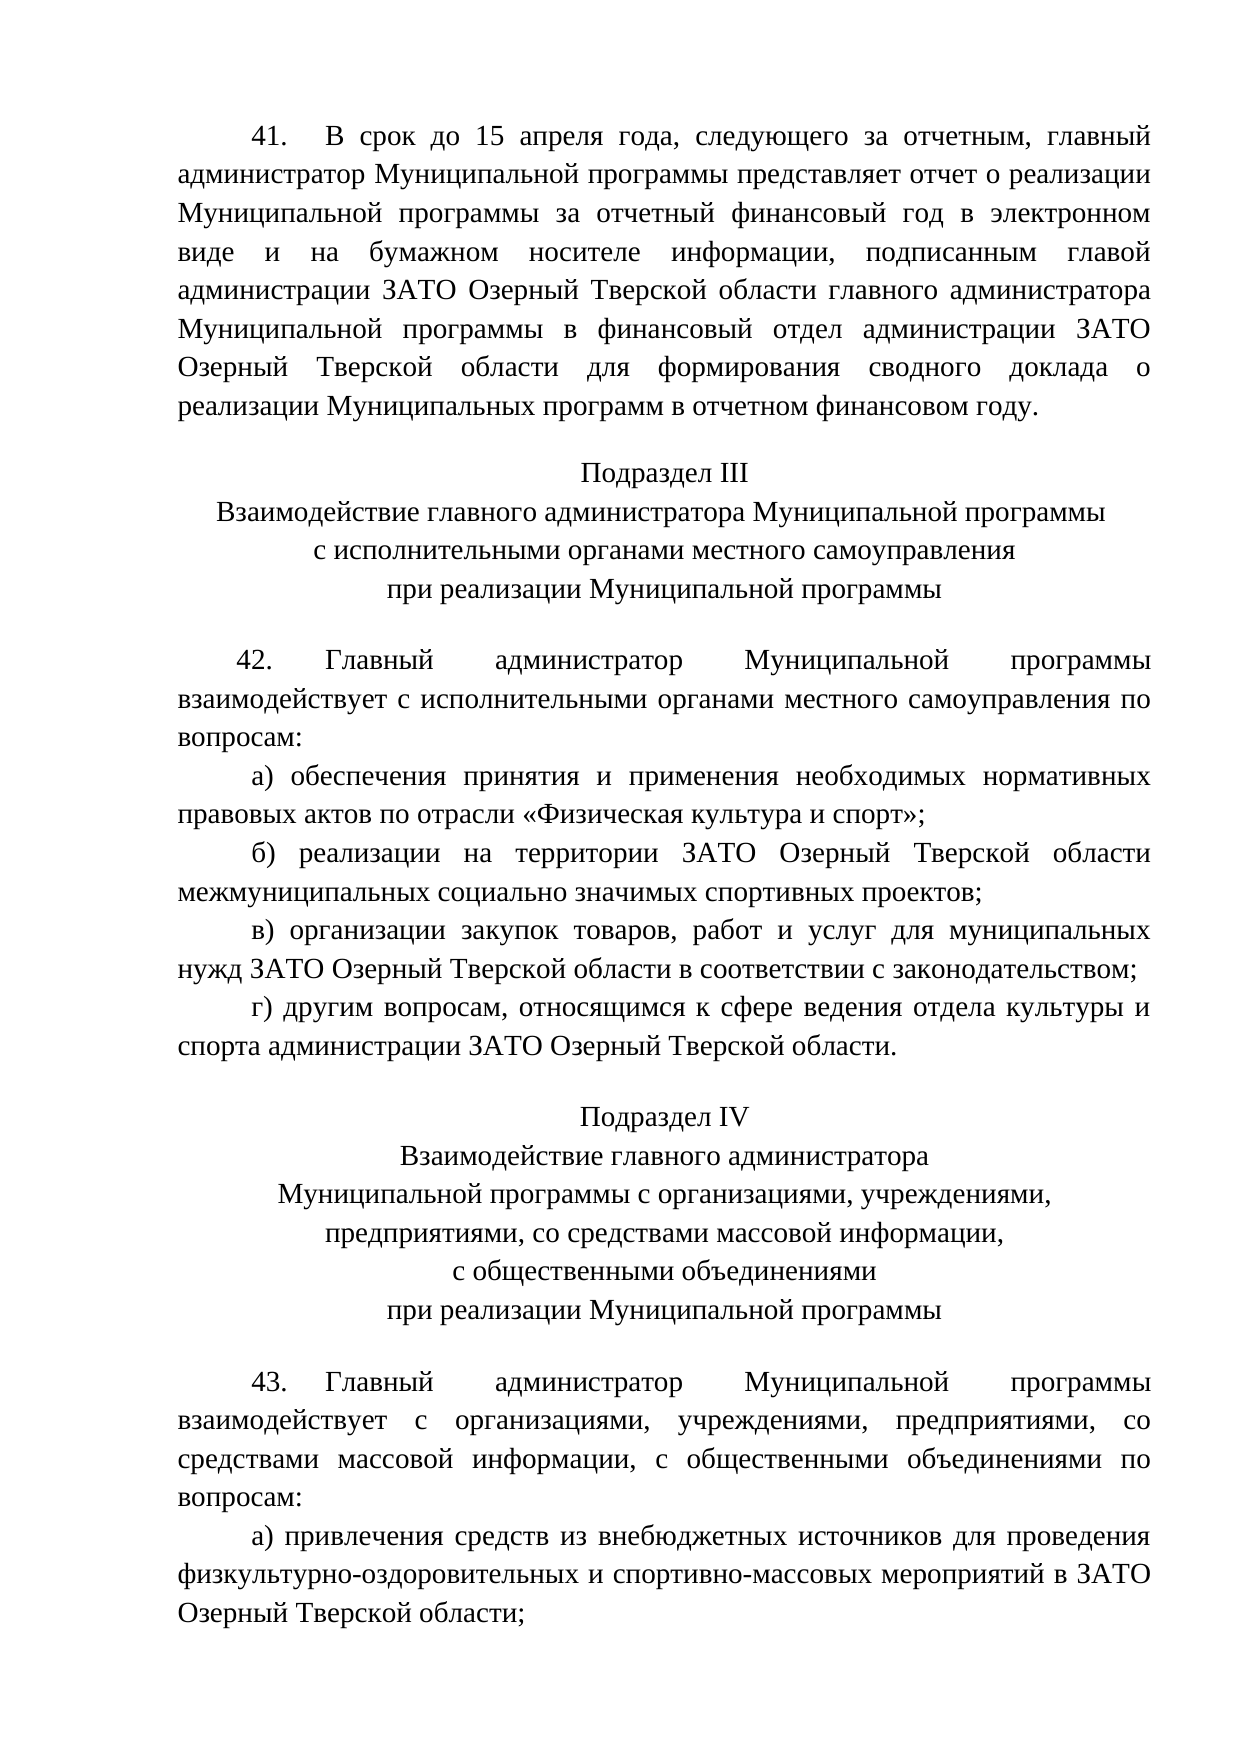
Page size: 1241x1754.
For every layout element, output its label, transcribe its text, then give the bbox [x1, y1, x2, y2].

text г) другим вопросам, относящимся к сфере ведения отдела культуры и спорта администрации ЗАТО Озерный Тверской области. [177, 989, 1152, 1061]
text в) организации закупок товаров, работ и услуг для муниципальных нужд ЗАТО Озерный Тверской области в соответствии с законодательством; [177, 912, 1152, 984]
text Муниципальной программы с организациями, учреждениями, предприятиями, со средствами массовой информации, [177, 1176, 1152, 1248]
text а) привлечения средств из внебюджетных источников для проведения физкультурно-оздоровительных и спортивно-массовых мероприятий в ЗАТО Озерный Тверской области; [177, 1518, 1152, 1628]
text 42. Главный администратор Муниципальной программы взаимодействует с исполнительными органами местного самоуправления по вопросам: [177, 642, 1152, 753]
text с общественными объединениями [177, 1253, 1152, 1287]
text 43. Главный администратор Муниципальной программы взаимодействует с организациями, учреждениями, предприятиями, со средствами массовой информации, с общественными объединениями по вопросам: [177, 1364, 1152, 1513]
text 41. В срок до 15 апреля года, следующего за отчетным, главный администратор Муниципальной программы представляет отчет о реализации Муниципальной программы за отчетный финансовый год в электронном виде и на бумажном носителе информации, подписанным главой администрации ЗАТО Озерный Тверской области главного администратора Муниципальной программы в финансовый отдел администрации ЗАТО Озерный Тверской области для формирования сводного доклада о реализации Муниципальных программ в отчетном финансовом году. [177, 118, 1152, 421]
text Подраздел IV [177, 1099, 1152, 1133]
text Взаимодействие главного администратора [177, 1138, 1152, 1171]
text б) реализации на территории ЗАТО Озерный Тверской области межмуниципальных социально значимых спортивных проектов; [177, 835, 1152, 907]
text при реализации Муниципальной программы [177, 571, 1152, 604]
text а) обеспечения принятия и применения необходимых нормативных правовых актов по отрасли «Физическая культура и спорт»; [177, 758, 1152, 830]
text Подраздел III [177, 455, 1152, 489]
text Взаимодействие главного администратора Муниципальной программы с исполнительными органами местного самоуправления [177, 494, 1152, 566]
text при реализации Муниципальной программы [177, 1292, 1152, 1326]
